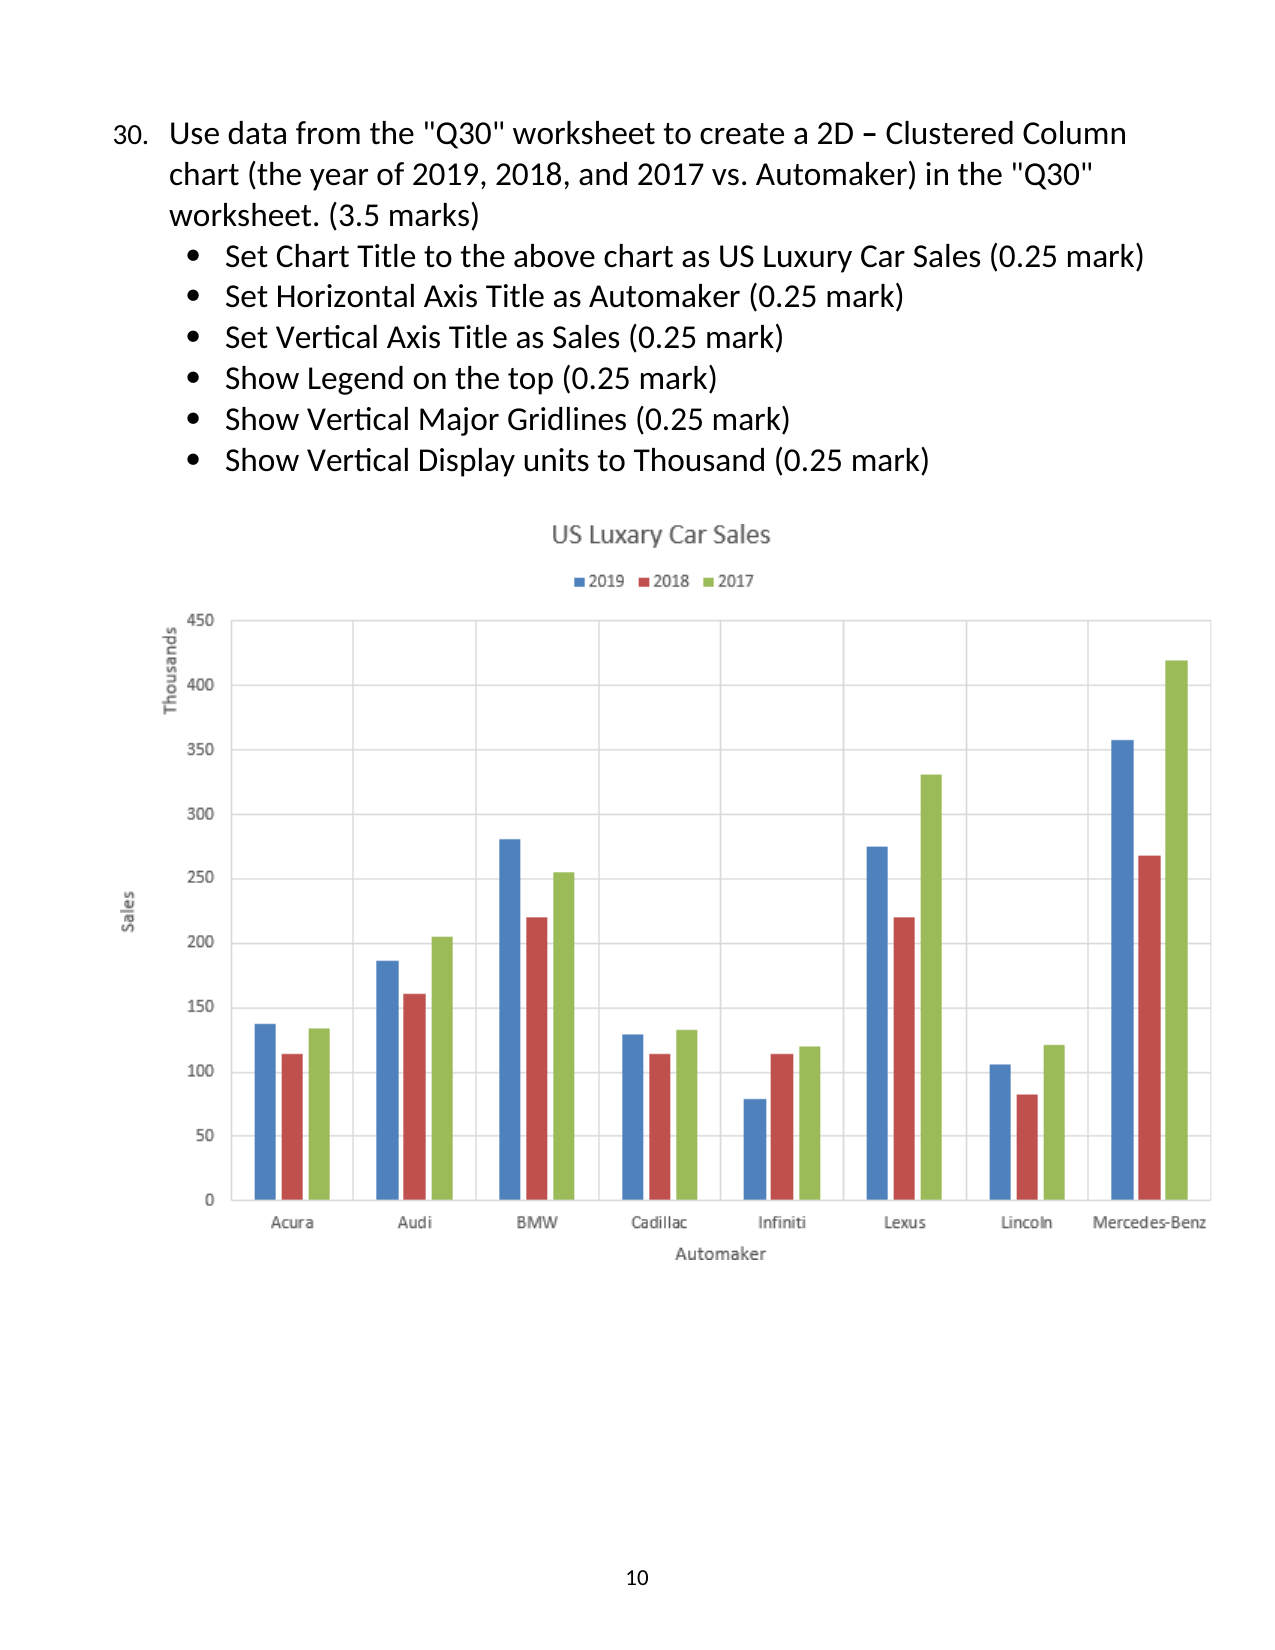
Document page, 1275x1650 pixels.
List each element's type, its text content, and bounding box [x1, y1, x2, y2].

list Show Vertical Display units to Thousand (0.25 mark) [187, 438, 1244, 479]
picture [120, 524, 1212, 1260]
list Show Legend on the top (0.25 mark) [187, 357, 1244, 398]
list Use data from the "Q30" worksheet to create a 2D – Clustered Column chart (the year of 2019, 2018, and 2017 vs. Automaker) in the "Q30" worksheet. (3.5 marks) [112, 112, 1127, 234]
list Set Horizontal Axis Title as Automaker (0.25 mark) [187, 275, 1244, 316]
list Set Vertical Axis Title as Sales (0.25 mark) [187, 316, 1244, 357]
list Set Chart Title to the above chart as US Luxury Car Sales (0.25 mark) [187, 235, 1244, 275]
list Show Vertical Major Gridlines (0.25 mark) [187, 398, 1244, 438]
